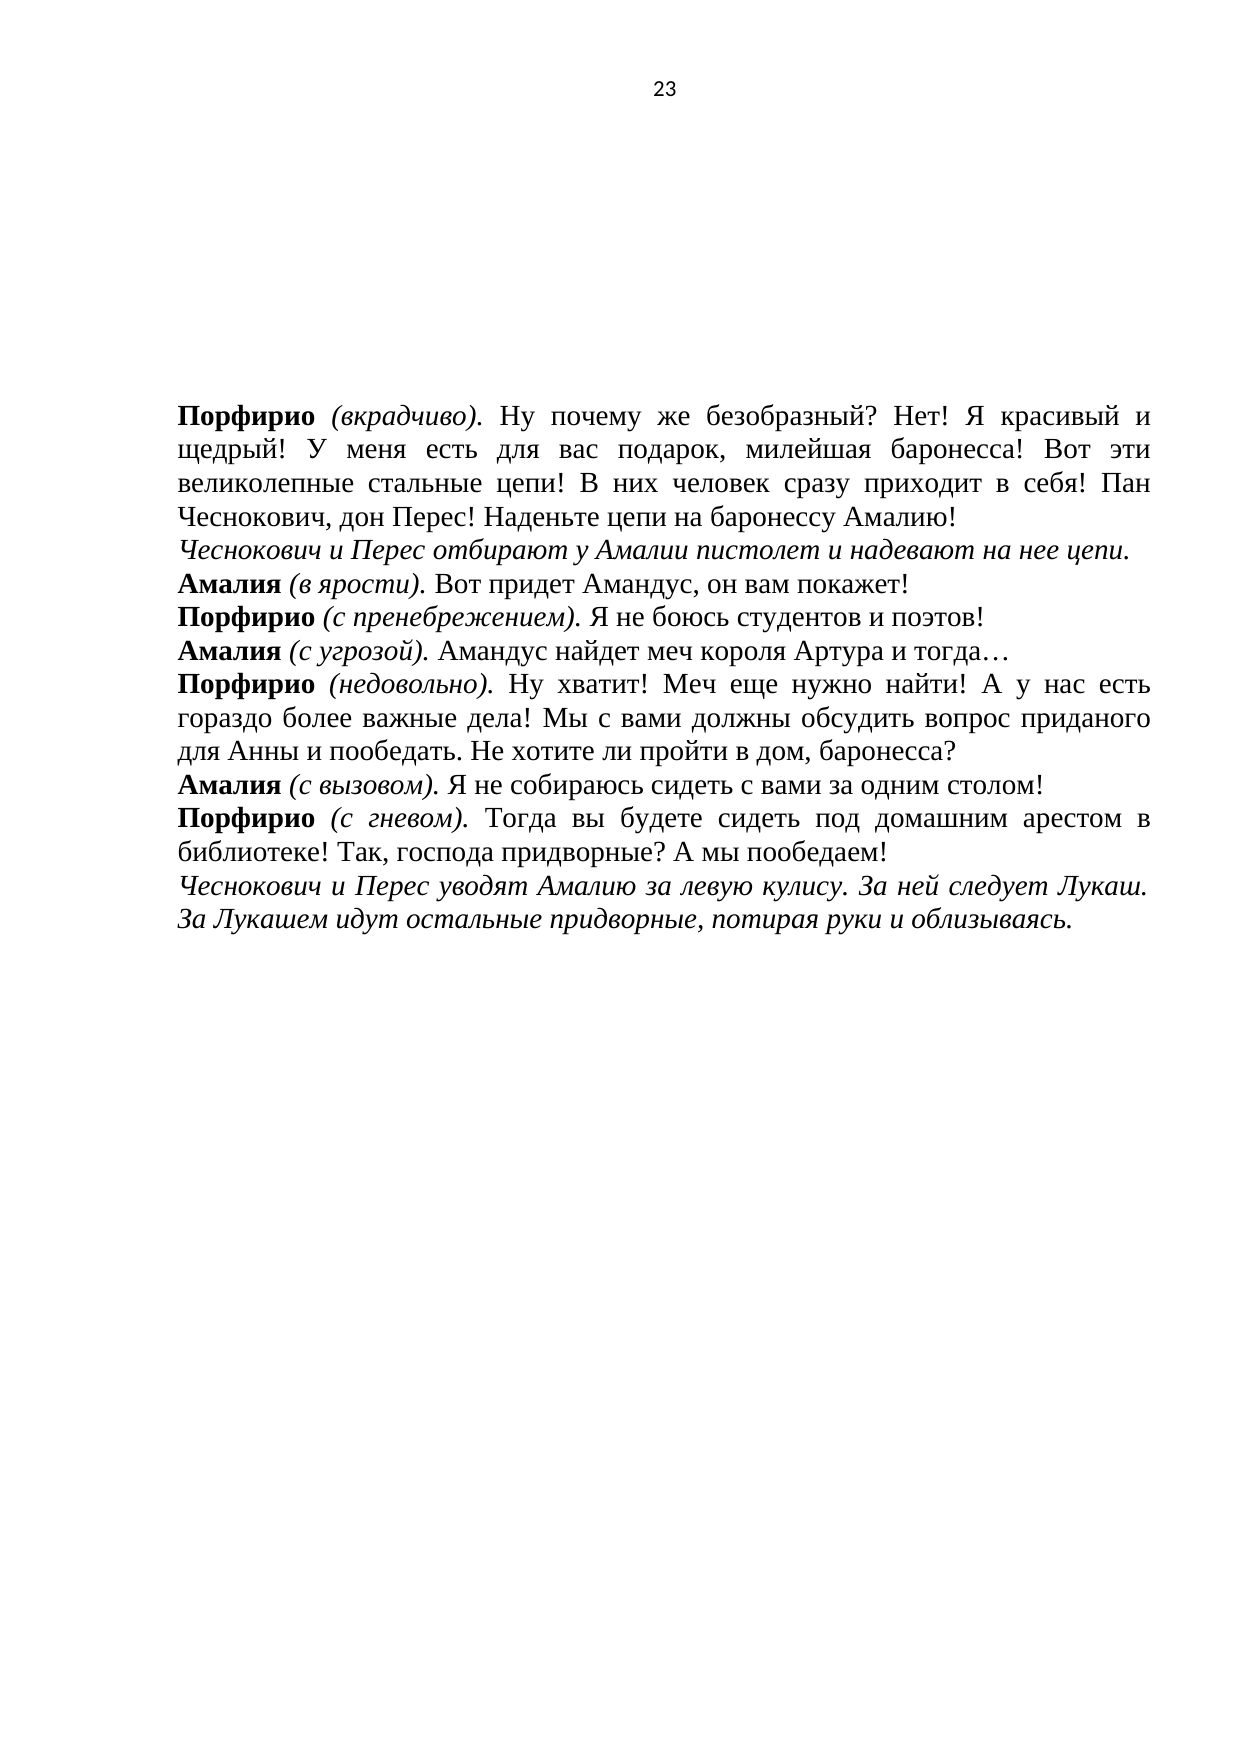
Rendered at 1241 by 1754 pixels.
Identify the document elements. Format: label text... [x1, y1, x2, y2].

text Амалия (в ярости). Вот придет Амандус, он вам покажет! [177, 566, 1152, 599]
text Чеснокович и Перес отбирают у Амалии пистолет и надевают на нее цепи. [177, 532, 1152, 566]
text Чеснокович и Перес уводят Амалию за левую кулису. За ней следует Лукаш. За Лукашем идут остальные придворные, потирая руки и облизываясь. [177, 868, 1152, 935]
text Порфирио (недовольно). Ну хватит! Меч еще нужно найти! А у нас есть гораздо более важные дела! Мы с вами должны обсудить вопрос приданого для Анны и пообедать. Не хотите ли пройти в дом, баронесса? [177, 666, 1152, 767]
text Порфирио (с пренебрежением). Я не боюсь студентов и поэтов! [177, 599, 1152, 633]
text Порфирио (с гневом). Тогда вы будете сидеть под домашним арестом в библиотеке! Так, господа придворные? А мы пообедаем! [177, 801, 1152, 868]
text Амалия (с вызовом). Я не собираюсь сидеть с вами за одним столом! [177, 767, 1152, 801]
text Амалия (с угрозой). Амандус найдет меч короля Артура и тогда… [177, 633, 1152, 666]
text Порфирио (вкрадчиво). Ну почему же безобразный? Нет! Я красивый и щедрый! У меня есть для вас подарок, милейшая баронесса! Вот эти великолепные стальные цепи! В них человек сразу приходит в себя! Пан Чеснокович, дон Перес! Наденьте цепи на баронессу Амалию! [177, 398, 1152, 532]
